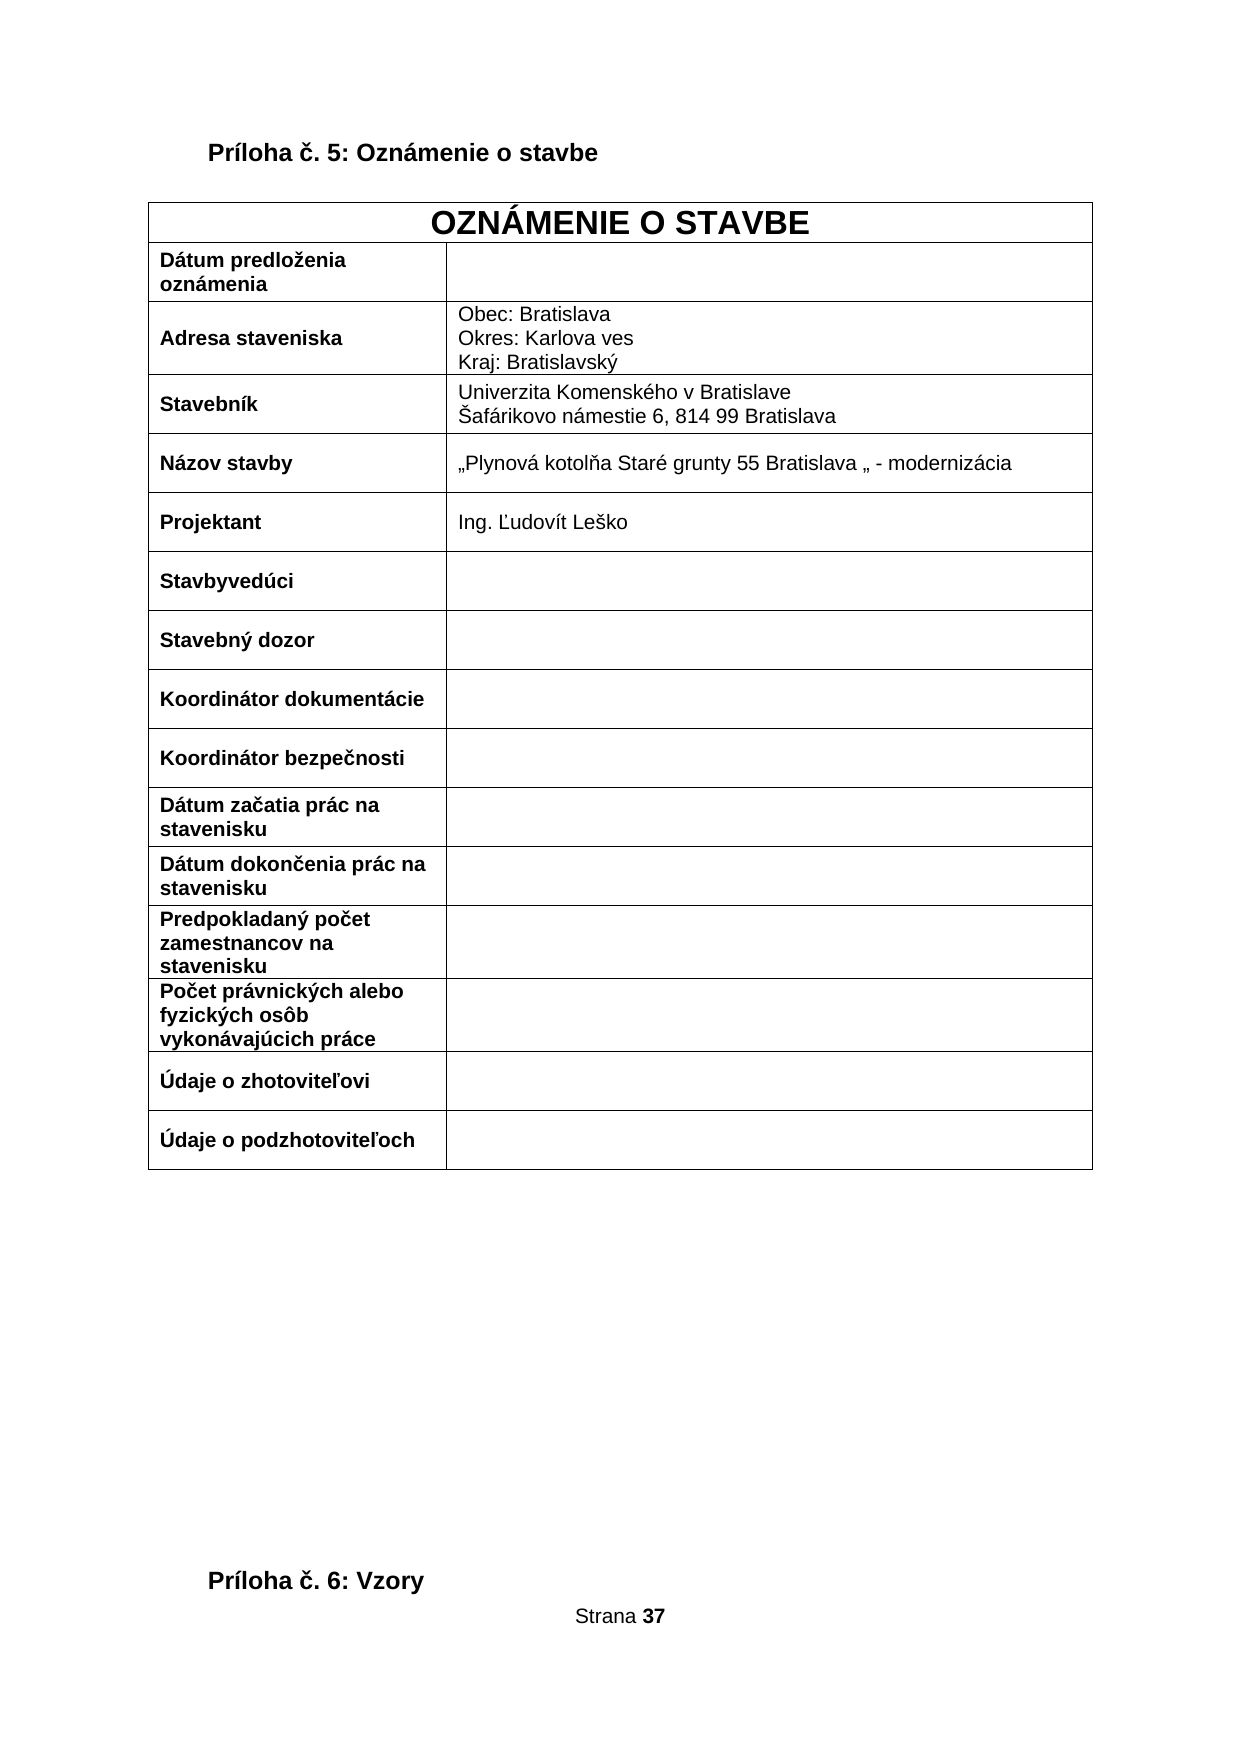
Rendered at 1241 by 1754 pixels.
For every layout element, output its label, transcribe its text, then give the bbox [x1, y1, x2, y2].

table_cell Dátum predloženia oznámenia [149, 243, 446, 301]
table_cell Stavebný dozor [149, 611, 446, 669]
table_cell Koordinátor bezpečnosti [149, 729, 446, 787]
table_cell Koordinátor dokumentácie [149, 670, 446, 728]
table_cell [447, 906, 1092, 978]
table_cell [447, 670, 1092, 728]
table_cell Stavbyvedúci [149, 552, 446, 610]
table_cell [447, 611, 1092, 669]
table_cell Predpokladaný počet zamestnancov na stavenisku [149, 906, 446, 978]
table_cell [447, 552, 1092, 610]
table_cell Údaje o zhotoviteľovi [149, 1052, 446, 1110]
subtitle Príloha č. 6: Vzory [208, 1566, 1092, 1594]
subtitle Príloha č. 5: Oznámenie o stavbe [208, 138, 1092, 167]
table_cell [447, 243, 1092, 301]
table_cell Dátum dokončenia prác na stavenisku [149, 847, 446, 905]
table_header OZNÁMENIE O STAVBE [149, 203, 1092, 242]
table_cell [447, 729, 1092, 787]
table_cell Počet právnických alebo fyzických osôb vykonávajúcich práce [149, 979, 446, 1051]
table_cell Univerzita Komenského v Bratislave Šafárikovo námestie 6, 814 99 Bratislava [447, 375, 1092, 433]
table_cell Názov stavby [149, 434, 446, 492]
table_cell [447, 1052, 1092, 1110]
table_cell Projektant [149, 493, 446, 551]
table_cell Údaje o podzhotoviteľoch [149, 1111, 446, 1169]
table_cell [447, 1111, 1092, 1169]
table_cell Dátum začatia prác na stavenisku [149, 788, 446, 846]
table_cell Stavebník [149, 375, 446, 433]
table_cell Adresa staveniska [149, 302, 446, 374]
table_cell [447, 847, 1092, 905]
table_cell Obec: Bratislava Okres: Karlova ves Kraj: Bratislavský [447, 302, 1092, 374]
table_cell [447, 979, 1092, 1051]
table_cell [447, 788, 1092, 846]
table_cell „Plynová kotolňa Staré grunty 55 Bratislava „ - modernizácia [447, 434, 1092, 492]
table_cell Ing. Ľudovít Leško [447, 493, 1092, 551]
